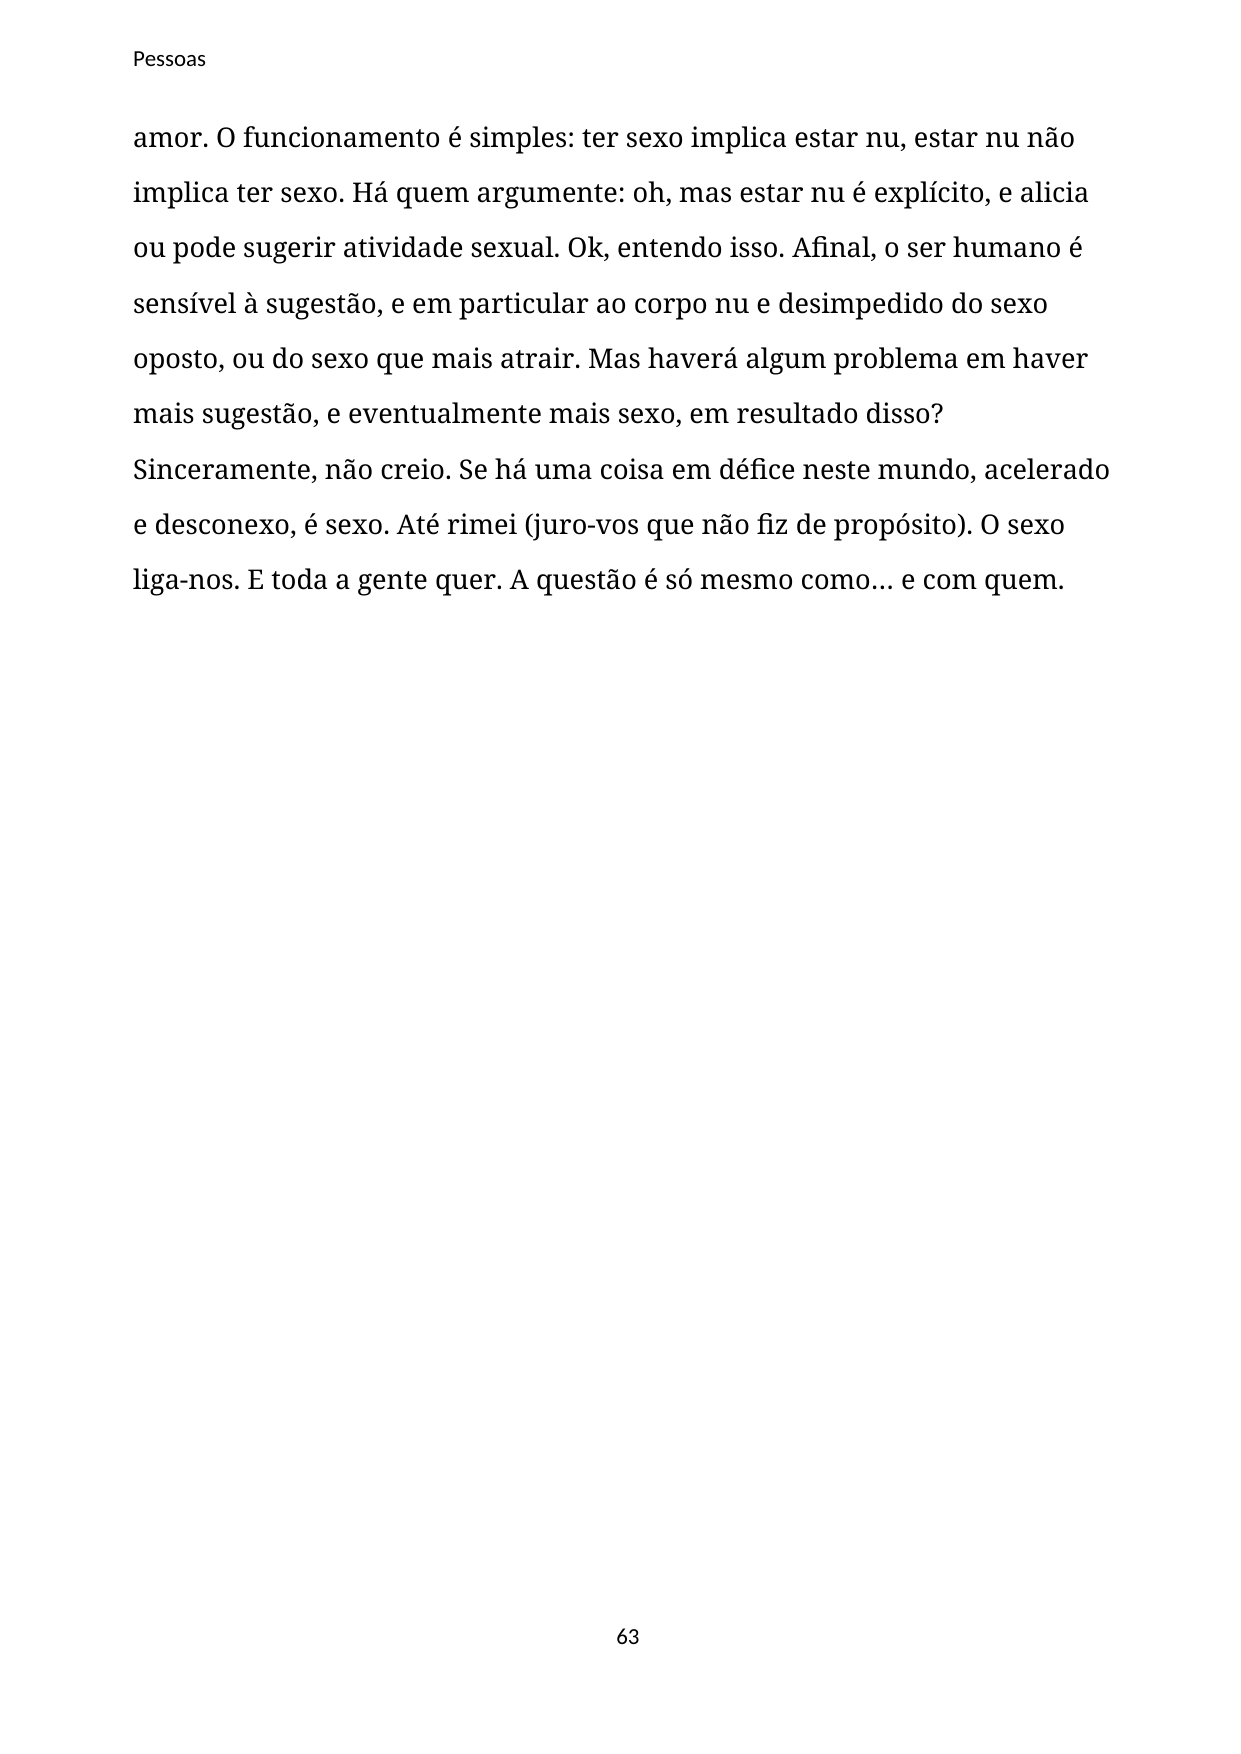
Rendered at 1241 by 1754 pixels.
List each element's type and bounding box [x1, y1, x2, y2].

text [133, 118, 1122, 598]
